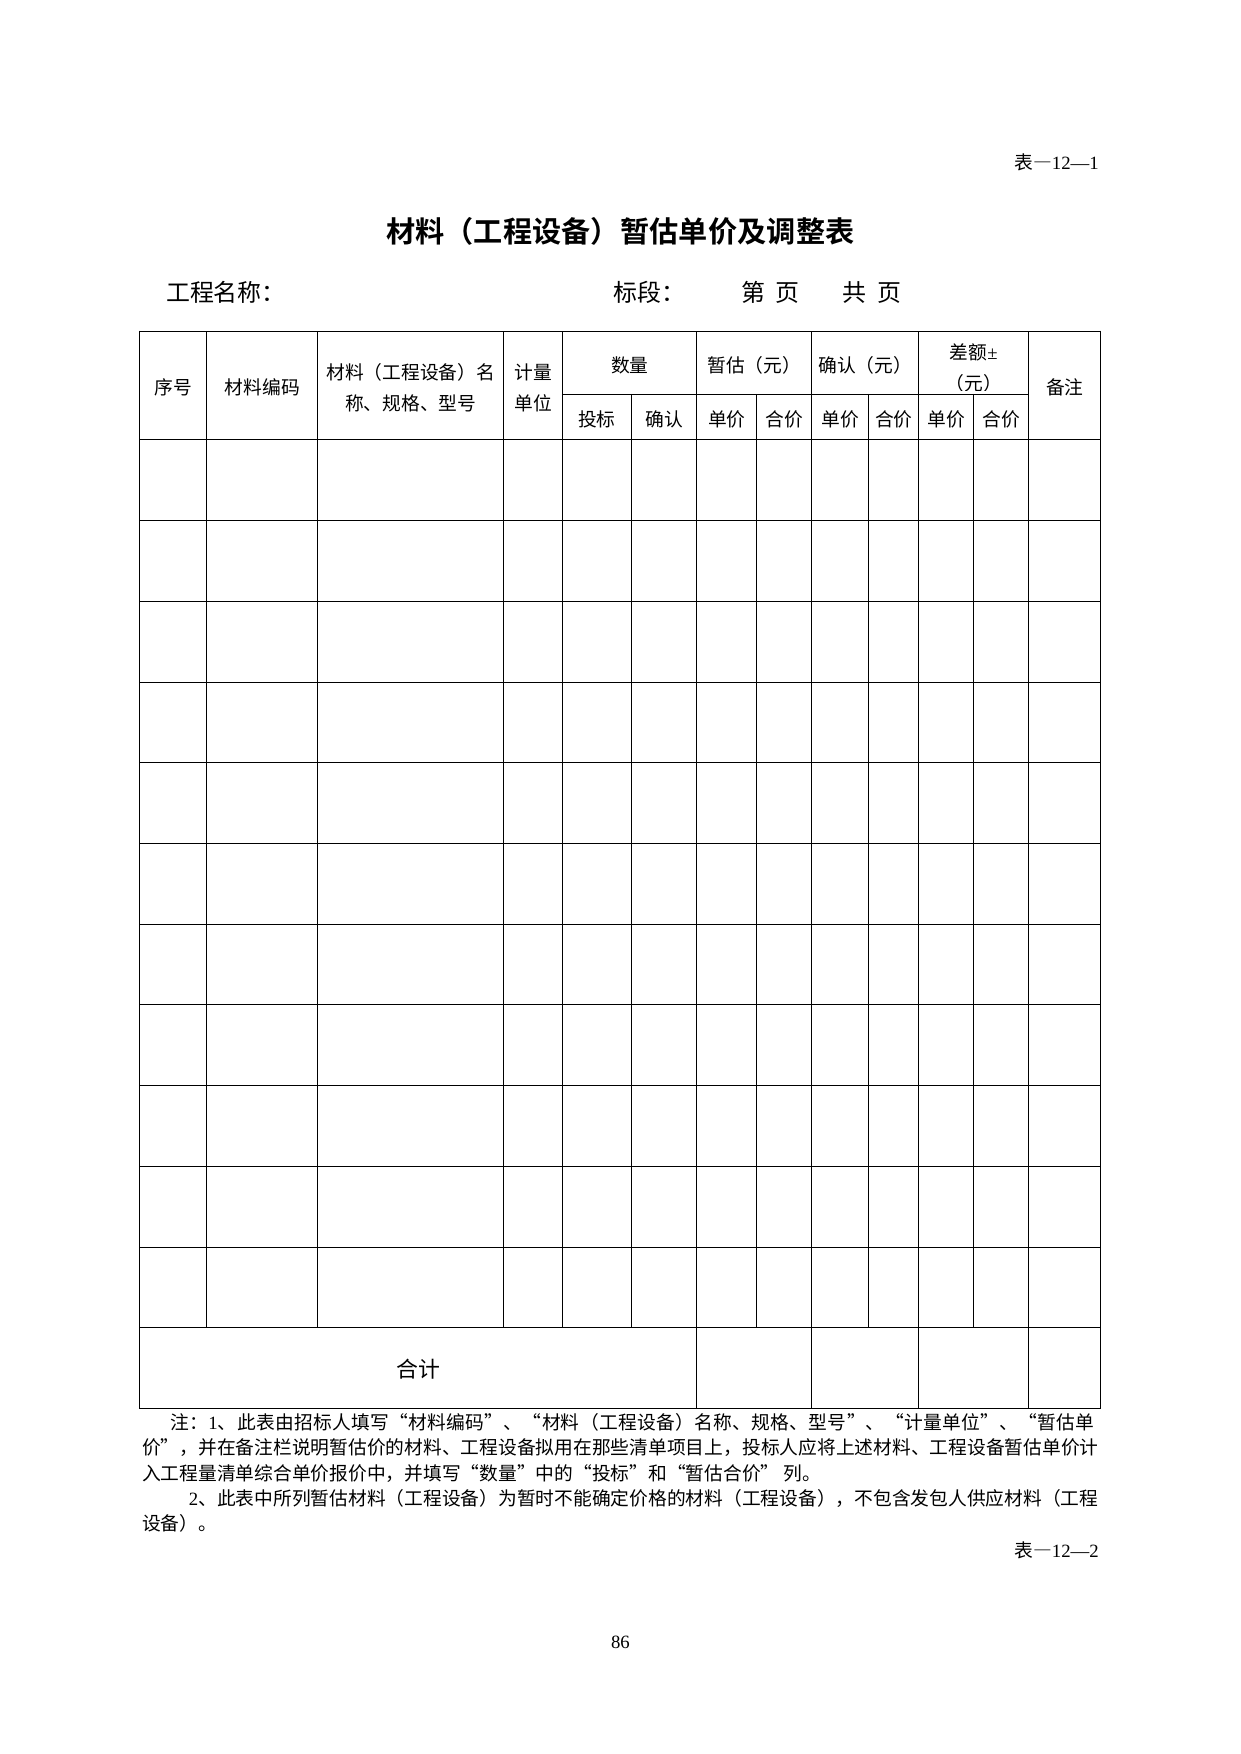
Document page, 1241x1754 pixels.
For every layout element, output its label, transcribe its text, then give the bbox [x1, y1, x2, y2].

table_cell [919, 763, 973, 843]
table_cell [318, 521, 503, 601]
text 工程名称： 标段： 第 页 共 页 [142, 273, 1098, 308]
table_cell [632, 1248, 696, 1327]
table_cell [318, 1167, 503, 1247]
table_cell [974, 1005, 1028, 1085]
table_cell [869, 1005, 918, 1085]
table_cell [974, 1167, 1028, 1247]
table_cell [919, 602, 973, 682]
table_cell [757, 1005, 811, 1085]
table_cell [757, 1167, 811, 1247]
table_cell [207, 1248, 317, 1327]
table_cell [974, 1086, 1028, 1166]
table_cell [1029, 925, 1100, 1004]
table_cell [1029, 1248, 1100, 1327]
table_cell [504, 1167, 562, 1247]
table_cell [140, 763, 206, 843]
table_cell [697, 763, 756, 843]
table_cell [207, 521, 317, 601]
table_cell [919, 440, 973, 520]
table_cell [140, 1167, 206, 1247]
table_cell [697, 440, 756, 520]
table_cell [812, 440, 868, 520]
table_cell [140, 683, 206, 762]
text 注：1、此表由招标人填写“材料编码”、“材料（工程设备）名称、规格、型号”、“计量单位”、“暂估单价”，并在备注栏说明暂估价的材料、工程设备拟用在那些清单项目上，投标人应将上述材料、工程设备暂估单价计入工程量清单综合单价报价中，并填写“数量”中的“投标”和“暂估合价” 列。 [142, 1409, 1098, 1485]
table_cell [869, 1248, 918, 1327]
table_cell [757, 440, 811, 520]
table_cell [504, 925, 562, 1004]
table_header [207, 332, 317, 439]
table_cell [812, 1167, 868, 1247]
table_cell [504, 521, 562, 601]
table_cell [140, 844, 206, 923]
text 表—12—1 [142, 148, 1098, 175]
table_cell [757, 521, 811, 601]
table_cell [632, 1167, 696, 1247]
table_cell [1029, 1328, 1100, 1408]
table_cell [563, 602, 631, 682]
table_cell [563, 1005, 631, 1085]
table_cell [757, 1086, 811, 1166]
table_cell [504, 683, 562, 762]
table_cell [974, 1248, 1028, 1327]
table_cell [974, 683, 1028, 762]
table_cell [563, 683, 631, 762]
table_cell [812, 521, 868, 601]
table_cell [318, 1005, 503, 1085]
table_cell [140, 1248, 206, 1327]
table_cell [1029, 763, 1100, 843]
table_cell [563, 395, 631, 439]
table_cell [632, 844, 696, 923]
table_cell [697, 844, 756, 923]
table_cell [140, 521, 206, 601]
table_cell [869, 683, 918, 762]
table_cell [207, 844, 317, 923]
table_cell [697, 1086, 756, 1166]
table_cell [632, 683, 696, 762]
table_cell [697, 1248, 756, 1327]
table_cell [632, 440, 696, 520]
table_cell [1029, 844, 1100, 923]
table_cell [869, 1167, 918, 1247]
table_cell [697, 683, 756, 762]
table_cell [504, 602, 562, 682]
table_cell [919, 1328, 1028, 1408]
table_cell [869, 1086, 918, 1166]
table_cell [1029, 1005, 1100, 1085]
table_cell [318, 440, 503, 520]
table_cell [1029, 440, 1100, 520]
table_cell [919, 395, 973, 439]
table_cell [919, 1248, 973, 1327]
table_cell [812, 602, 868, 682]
text 表—12—2 [142, 1536, 1098, 1563]
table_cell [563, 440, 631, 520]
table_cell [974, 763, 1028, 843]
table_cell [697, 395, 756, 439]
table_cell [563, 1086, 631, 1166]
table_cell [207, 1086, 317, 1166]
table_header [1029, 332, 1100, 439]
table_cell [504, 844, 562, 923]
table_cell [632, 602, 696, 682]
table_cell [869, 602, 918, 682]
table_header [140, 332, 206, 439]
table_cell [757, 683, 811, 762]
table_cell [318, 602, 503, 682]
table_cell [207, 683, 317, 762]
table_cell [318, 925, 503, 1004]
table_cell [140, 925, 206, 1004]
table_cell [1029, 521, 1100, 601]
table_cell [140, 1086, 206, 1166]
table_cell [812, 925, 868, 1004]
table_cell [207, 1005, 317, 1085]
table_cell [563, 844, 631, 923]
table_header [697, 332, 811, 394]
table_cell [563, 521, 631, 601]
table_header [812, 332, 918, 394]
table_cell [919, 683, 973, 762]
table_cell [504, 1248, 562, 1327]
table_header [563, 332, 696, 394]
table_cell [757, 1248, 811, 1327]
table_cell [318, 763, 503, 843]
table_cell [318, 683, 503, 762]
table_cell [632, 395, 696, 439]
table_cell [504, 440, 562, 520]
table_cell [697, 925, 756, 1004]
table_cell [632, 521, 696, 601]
text 2、此表中所列暂估材料（工程设备）为暂时不能确定价格的材料（工程设备），不包含发包人供应材料（工程设备）。 [142, 1485, 1098, 1536]
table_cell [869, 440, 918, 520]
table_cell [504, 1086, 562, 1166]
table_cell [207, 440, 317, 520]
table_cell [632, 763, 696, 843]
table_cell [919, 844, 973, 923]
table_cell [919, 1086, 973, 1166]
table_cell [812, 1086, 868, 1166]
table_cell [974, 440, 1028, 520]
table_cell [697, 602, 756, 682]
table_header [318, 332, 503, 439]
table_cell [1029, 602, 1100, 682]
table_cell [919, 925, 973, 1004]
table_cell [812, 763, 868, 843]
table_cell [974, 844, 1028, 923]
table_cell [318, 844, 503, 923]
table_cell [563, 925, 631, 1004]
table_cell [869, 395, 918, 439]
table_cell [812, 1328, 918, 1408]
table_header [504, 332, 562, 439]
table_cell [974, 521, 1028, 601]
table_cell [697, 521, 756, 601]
subtitle 材料（工程设备）暂估单价及调整表 [142, 208, 1098, 251]
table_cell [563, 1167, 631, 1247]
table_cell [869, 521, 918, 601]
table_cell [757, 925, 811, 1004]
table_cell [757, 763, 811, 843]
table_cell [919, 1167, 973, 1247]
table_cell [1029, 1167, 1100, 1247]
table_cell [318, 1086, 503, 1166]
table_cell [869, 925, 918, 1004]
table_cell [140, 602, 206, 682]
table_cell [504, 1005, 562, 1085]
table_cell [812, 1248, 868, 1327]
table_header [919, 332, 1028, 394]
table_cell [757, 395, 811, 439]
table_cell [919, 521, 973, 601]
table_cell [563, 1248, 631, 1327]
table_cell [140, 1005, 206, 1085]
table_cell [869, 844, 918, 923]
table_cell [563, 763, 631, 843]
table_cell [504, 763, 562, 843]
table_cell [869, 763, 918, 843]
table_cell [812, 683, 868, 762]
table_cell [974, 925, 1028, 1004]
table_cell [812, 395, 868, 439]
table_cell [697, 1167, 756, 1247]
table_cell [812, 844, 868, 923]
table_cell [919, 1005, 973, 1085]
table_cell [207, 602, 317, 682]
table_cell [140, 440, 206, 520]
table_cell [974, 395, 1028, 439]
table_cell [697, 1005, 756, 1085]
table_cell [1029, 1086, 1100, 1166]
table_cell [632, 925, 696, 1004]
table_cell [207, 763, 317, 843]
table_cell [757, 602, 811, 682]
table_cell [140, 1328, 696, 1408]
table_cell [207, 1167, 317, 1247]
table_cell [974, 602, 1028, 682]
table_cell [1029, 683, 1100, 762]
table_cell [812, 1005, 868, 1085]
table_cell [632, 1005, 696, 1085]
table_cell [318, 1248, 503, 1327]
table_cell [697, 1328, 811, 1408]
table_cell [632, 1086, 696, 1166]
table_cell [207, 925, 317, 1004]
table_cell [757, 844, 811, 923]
